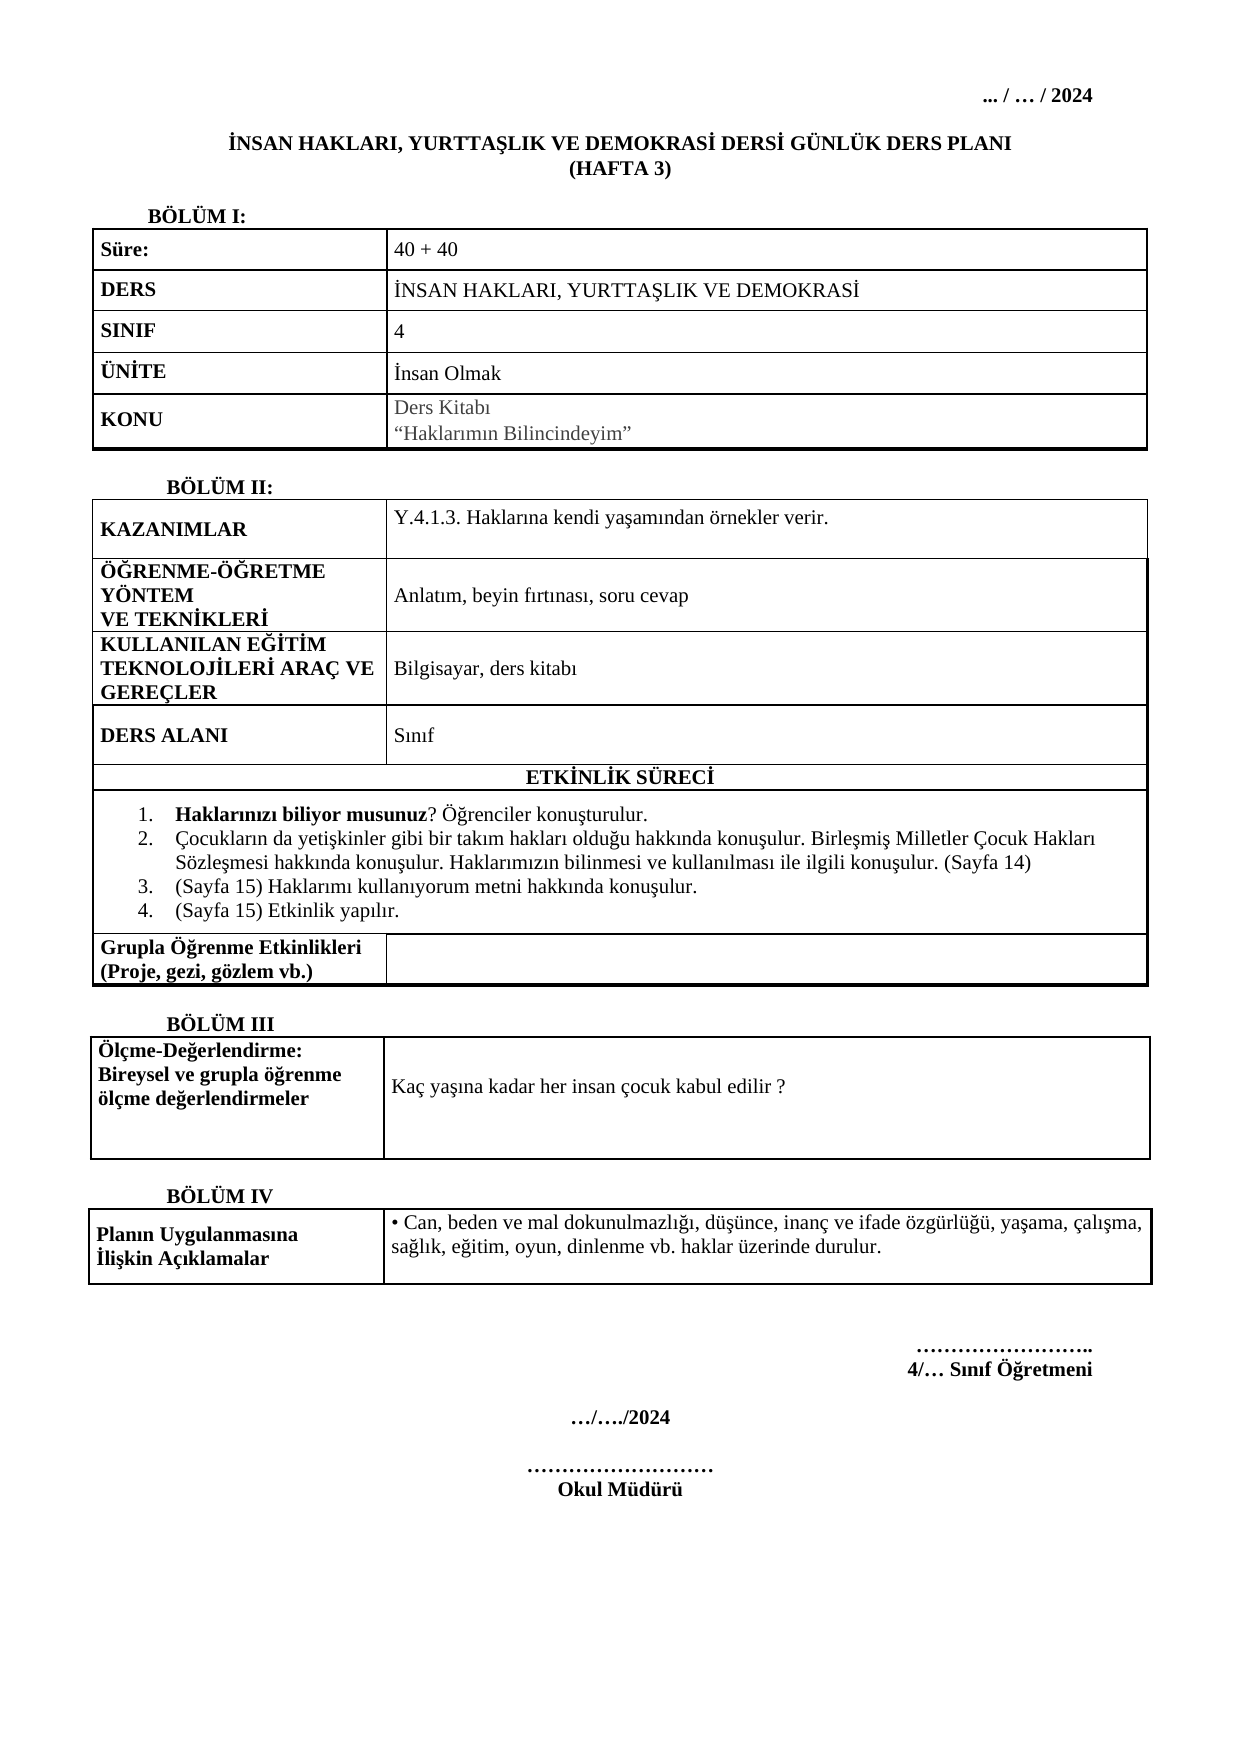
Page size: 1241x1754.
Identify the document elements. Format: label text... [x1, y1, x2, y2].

table_header Ölçme-Değerlendirme: Bireysel ve grupla öğrenme ölçme değerlendirmeler [92, 1038, 383, 1158]
text ……………………… [148, 1453, 1093, 1477]
table_cell Haklarınızı biliyor musunuz? Öğrenciler konuşturulur. Çocukların da yetişkinler gibi bir takım hakları olduğu hakkında konuşulur. Birleşmiş Milletler Çocuk Hakları Sözleşmesi hakkında konuşulur. Haklarımızın bilinmesi ve kullanılması ile ilgili konuşulur. (Sayfa 14) (Sayfa 15) Haklarımı kullanıyorum metni hakkında konuşulur. (Sayfa 15) Etkinlik yapılır. [94, 791, 1146, 932]
table_cell KONU [94, 395, 386, 446]
table_header Y.4.1.3. Haklarına kendi yaşamından örnekler verir. [387, 500, 1147, 558]
table_cell Sınıf [387, 706, 1146, 764]
table_cell DERS ALANI [94, 706, 386, 764]
text 4/… Sınıf Öğretmeni [148, 1357, 1093, 1381]
text İNSAN HAKLARI, YURTTAŞLIK VE DEMOKRASİ DERSİ GÜNLÜK DERS PLANI [148, 131, 1093, 155]
text BÖLÜM I: [148, 203, 1093, 228]
table_header 40 + 40 [388, 230, 1146, 269]
table_header Süre: [94, 230, 386, 269]
text BÖLÜM II: [148, 475, 1093, 499]
text Okul Müdürü [148, 1477, 1093, 1501]
table_cell 4 [388, 311, 1146, 352]
text (HAFTA 3) [148, 155, 1093, 179]
table_cell ÖĞRENME-ÖĞRETME YÖNTEM VE TEKNİKLERİ [93, 559, 386, 631]
table_cell İnsan Olmak [388, 353, 1146, 393]
table_cell DERS [94, 271, 386, 310]
table_cell Ders Kitabı “Haklarımın Bilincindeyim” [388, 395, 1146, 446]
table_cell Bilgisayar, ders kitabı [387, 632, 1146, 704]
table_header KAZANIMLAR [93, 500, 386, 558]
table_cell ÜNİTE [94, 353, 386, 393]
table_cell İNSAN HAKLARI, YURTTAŞLIK VE DEMOKRASİ [388, 271, 1146, 310]
subtitle BÖLÜM IV [148, 1184, 1093, 1208]
text …/…./2024 [148, 1405, 1093, 1429]
table_cell KULLANILAN EĞİTİM TEKNOLOJİLERİ ARAÇ VE GEREÇLER [93, 632, 386, 704]
subtitle BÖLÜM III [148, 1011, 1093, 1036]
table_header Kaç yaşına kadar her insan çocuk kabul edilir ? [385, 1038, 1149, 1158]
text ... / … / 2024 [148, 83, 1093, 107]
text …………………….. [148, 1333, 1093, 1357]
table_cell SINIF [94, 311, 386, 352]
table_header Planın Uygulanmasına İlişkin Açıklamalar [90, 1210, 383, 1282]
table_cell [387, 935, 1146, 983]
table_cell ETKİNLİK SÜRECİ [94, 765, 1146, 789]
table_header • Can, beden ve mal dokunulmazlığı, düşünce, inanç ve ifade özgürlüğü, yaşama, çalışma, sağlık, eğitim, oyun, dinlenme vb. haklar üzerinde durulur. [385, 1210, 1150, 1282]
table_cell Grupla Öğrenme Etkinlikleri (Proje, gezi, gözlem vb.) [94, 934, 386, 983]
table_cell Anlatım, beyin fırtınası, soru cevap [387, 559, 1146, 631]
